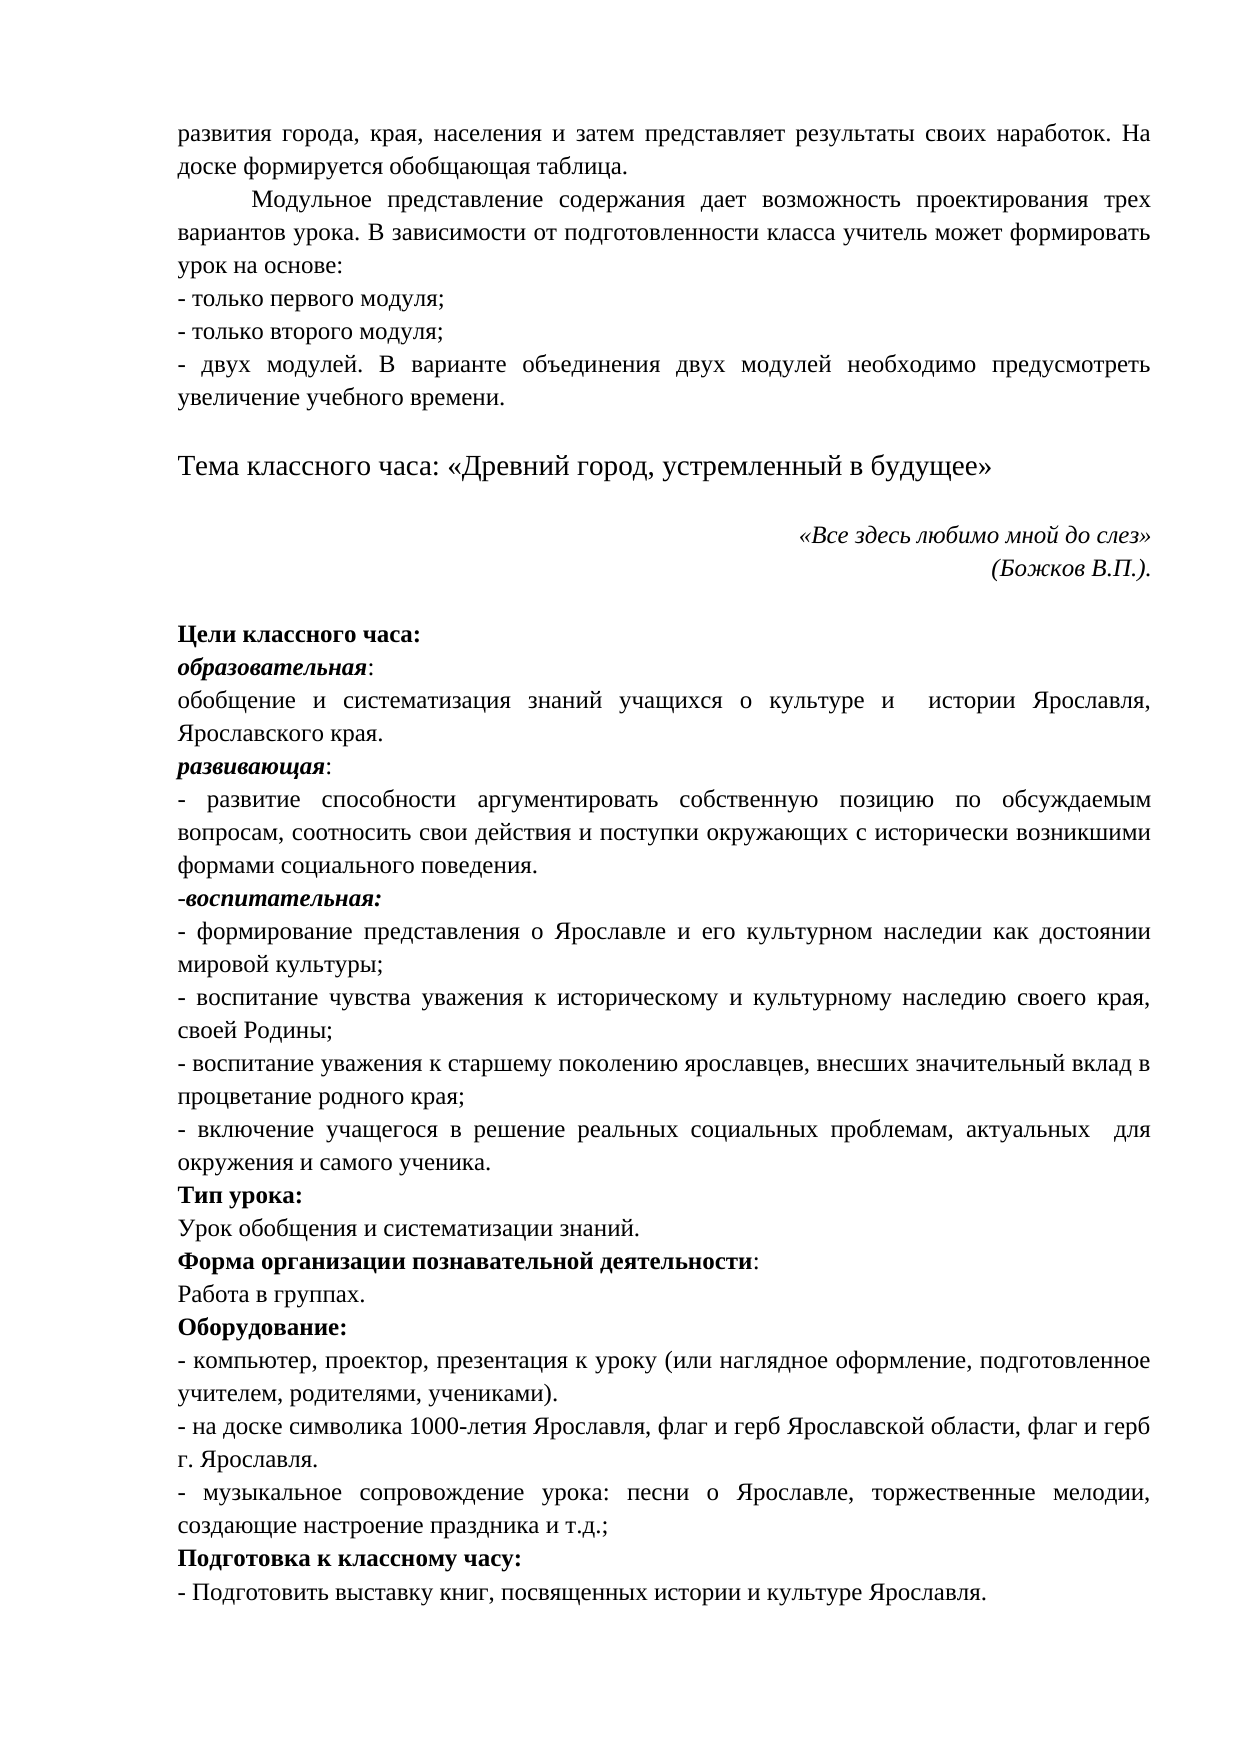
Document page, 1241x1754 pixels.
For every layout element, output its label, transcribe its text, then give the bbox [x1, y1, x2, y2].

text - воспитание чувства уважения к историческому и культурному наследию своего края, своей Родины; [177, 982, 1152, 1044]
text - Подготовить выставку книг, посвященных истории и культуре Ярославля. [177, 1577, 1152, 1605]
text Подготовка к классному часу: [177, 1543, 1152, 1572]
text - двух модулей. В варианте объединения двух модулей необходимо предусмотреть увеличение учебного времени. [177, 349, 1152, 411]
text обобщение и систематизация знаний учащихся о культуре и истории Ярославля, Ярославского края. [177, 685, 1152, 747]
text - воспитание уважения к старшему поколению ярославцев, внесших значительный вклад в процветание родного края; [177, 1048, 1152, 1110]
text Модульное представление содержания дает возможность проектирования трех вариантов урока. В зависимости от подготовленности класса учитель может формировать урок на основе: [177, 184, 1152, 279]
text Форма организации познавательной деятельности: [177, 1246, 1152, 1275]
text (Божков В.П.). [177, 553, 1152, 582]
text Цели классного часа: [177, 619, 1152, 648]
text - развитие способности аргументировать собственную позицию по обсуждаемым вопросам, соотносить свои действия и поступки окружающих с исторически возникшими формами социального поведения. [177, 784, 1152, 879]
text - включение учащегося в решение реальных социальных проблемам, актуальных для окружения и самого ученика. [177, 1114, 1152, 1176]
text Работа в группах. [177, 1279, 1152, 1308]
text образовательная: [177, 652, 1152, 681]
text - формирование представления о Ярославле и его культурном наследии как достоянии мировой культуры; [177, 916, 1152, 978]
text Тема классного часа: «Древний город, устремленный в будущее» [177, 448, 1152, 482]
text -воспитательная: [177, 883, 1152, 912]
text - на доске символика 1000-летия Ярославля, флаг и герб Ярославской области, флаг и герб г. Ярославля. [177, 1411, 1152, 1473]
text - музыкальное сопровождение урока: песни о Ярославле, торжественные мелодии, создающие настроение праздника и т.д.; [177, 1477, 1152, 1539]
text Оборудование: [177, 1312, 1152, 1341]
text «Все здесь любимо мной до слез» [177, 520, 1152, 549]
text - только первого модуля; [177, 283, 1152, 312]
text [177, 118, 1152, 180]
text Тип урока: [177, 1180, 1152, 1209]
text Урок обобщения и систематизации знаний. [177, 1213, 1152, 1242]
text - компьютер, проектор, презентация к уроку (или наглядное оформление, подготовленное учителем, родителями, учениками). [177, 1345, 1152, 1407]
text развивающая: [177, 751, 1152, 780]
text - только второго модуля; [177, 316, 1152, 345]
